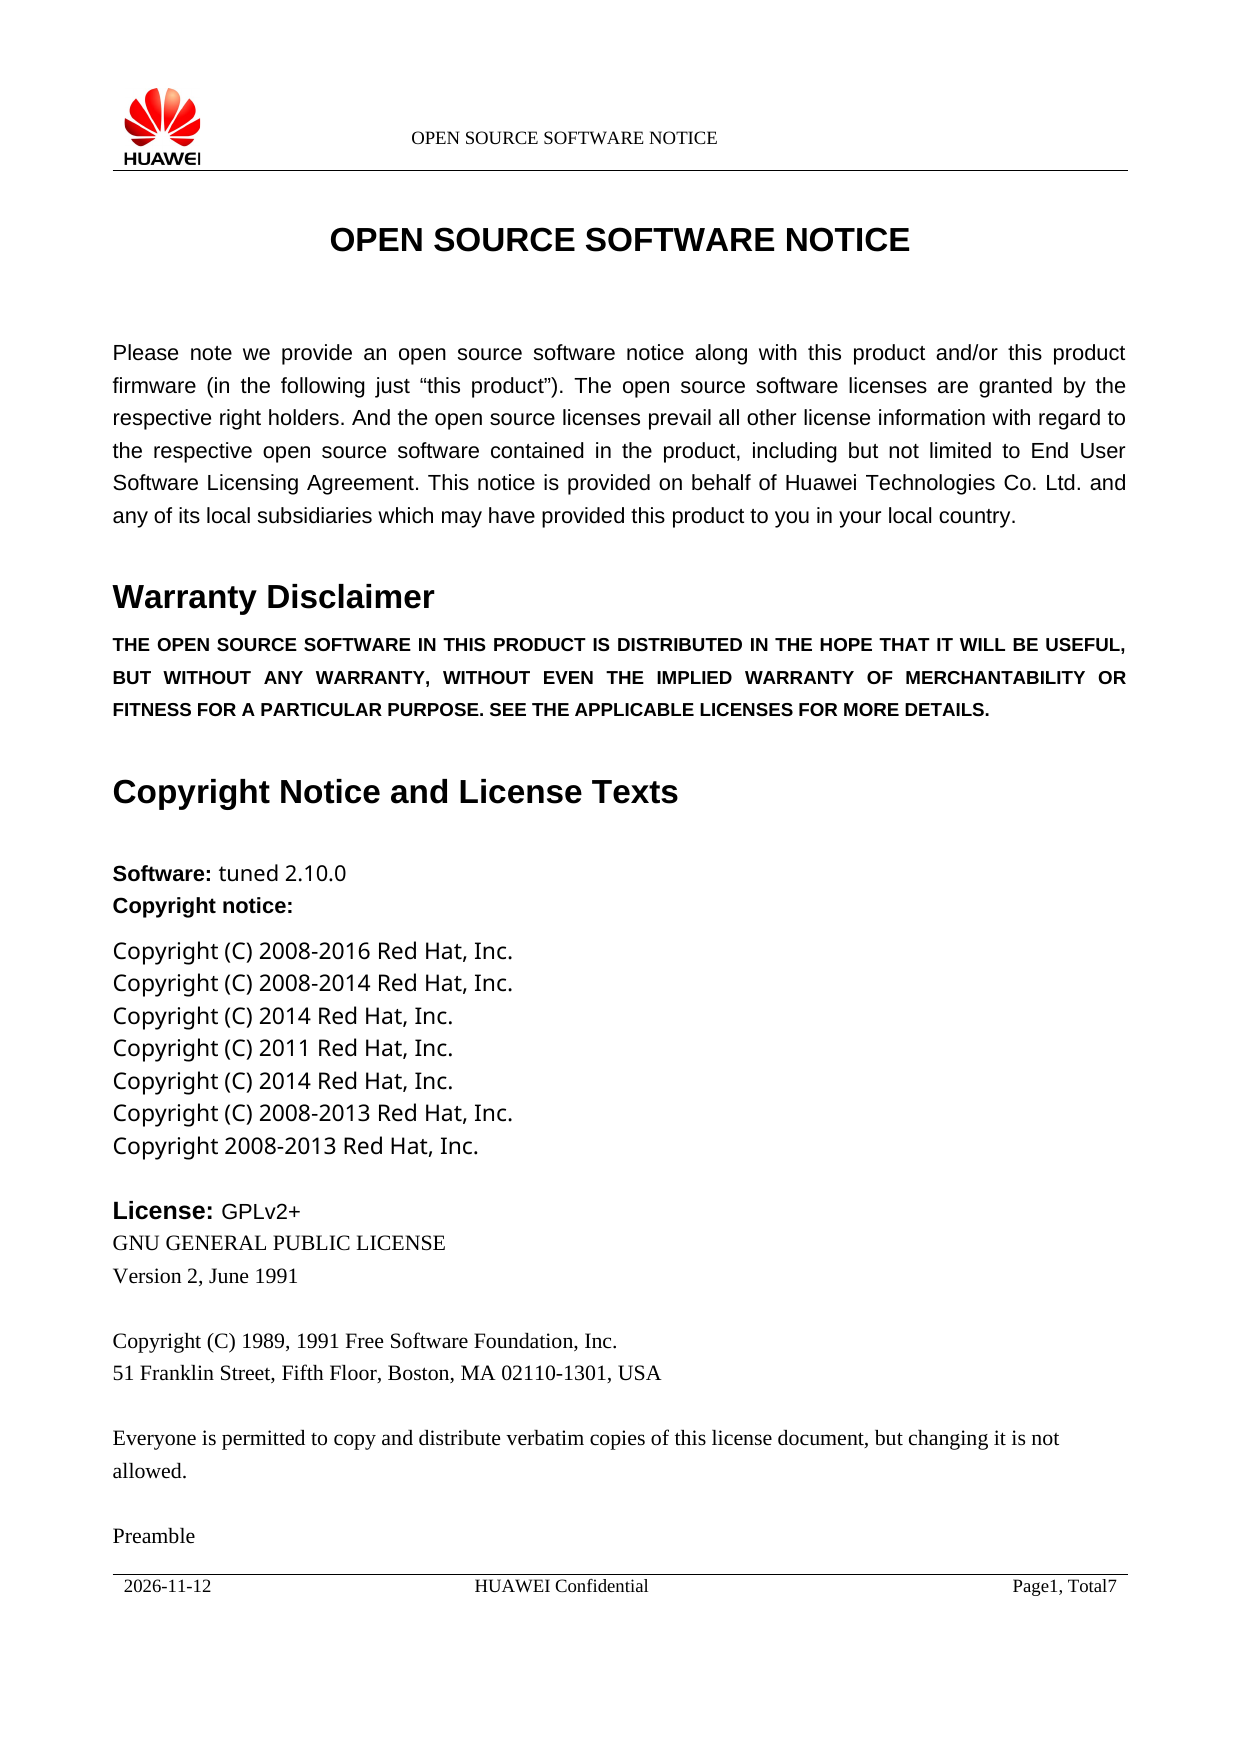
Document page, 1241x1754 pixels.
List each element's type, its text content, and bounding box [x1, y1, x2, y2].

picture [124, 88, 201, 165]
text The open source software in this product is distributed in the hope that it will be useful, but WITHOUT ANY WARRANTY, without even the implied warranty of MERCHANTABILITY or FITNESS FOR A PARTICULAR PURPOSE. See the applicable licenses for more details. [112, 629, 1128, 726]
text Copyright Notice and License Texts [112, 759, 1128, 824]
title Software: tuned 2.10.0 [112, 856, 1128, 889]
text Please note we provide an open source software notice along with this product and/or this product firmware (in the following just “this product”). The open source software licenses are granted by the respective right holders. And the open source licenses prevail all other license information with regard to the respective open source software contained in the product, including but not limited to End User Software Licensing Agreement. This notice is provided on behalf of Huawei Technologies Co. Ltd. and any of its local subsidiaries which may have provided this product to you in your local country. [112, 336, 1128, 531]
text License: GPLv2+ [112, 1194, 1128, 1226]
text Warranty Disclaimer [112, 564, 1128, 629]
text Copyright (C) 2008-2016 Red Hat, Inc. Copyright (C) 2008-2014 Red Hat, Inc. Copyright (C) 2014 Red Hat, Inc. Copyright (C) 2011 Red Hat, Inc. Copyright (C) 2014 Red Hat, Inc. Copyright (C) 2008-2013 Red Hat, Inc. Copyright 2008-2013 Red Hat, Inc. [112, 934, 1128, 1194]
text OPEN SOURCE SOFTWARE NOTICE [112, 206, 1128, 271]
text Copyright notice: [112, 889, 1128, 921]
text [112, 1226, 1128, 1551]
